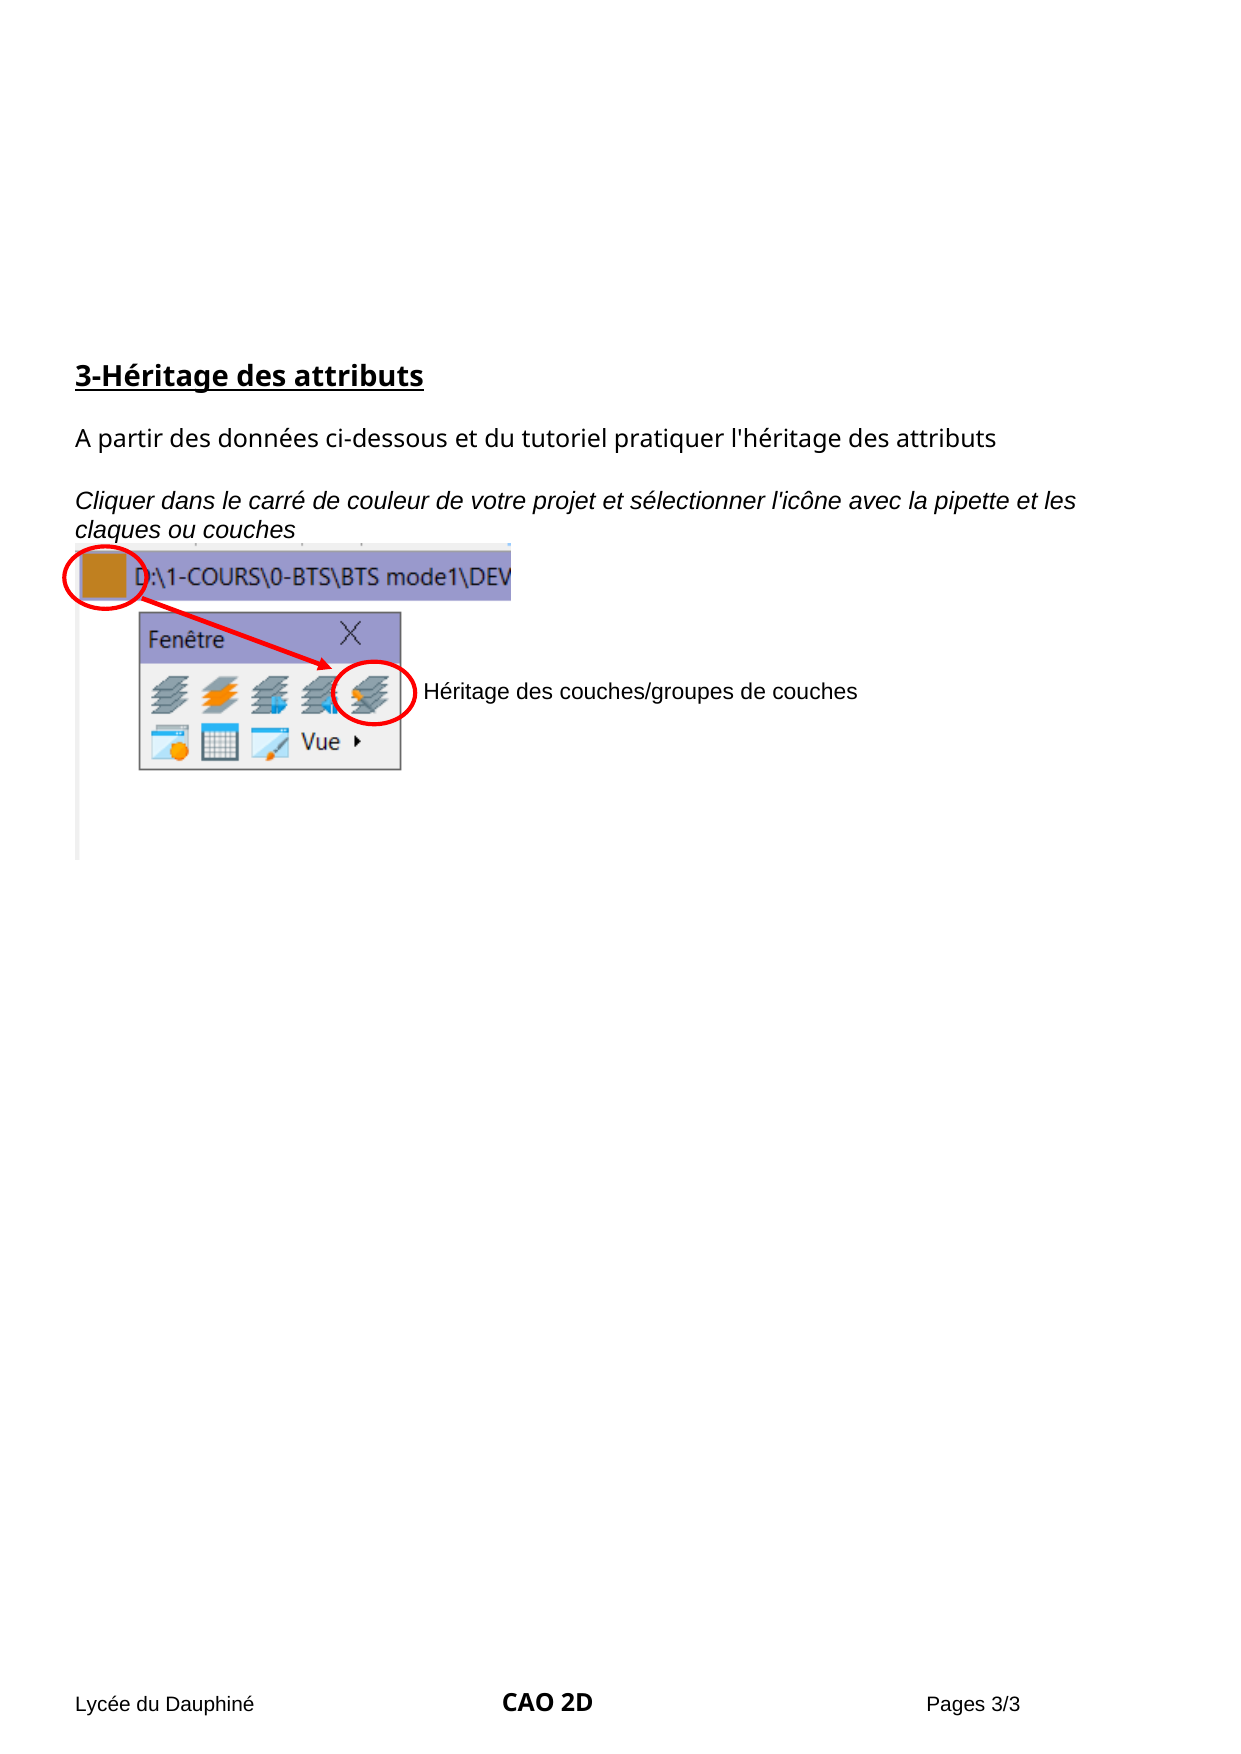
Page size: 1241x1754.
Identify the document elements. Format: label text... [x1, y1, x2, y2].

text 3-Héritage des attributs [75, 355, 1165, 395]
text A partir des données ci-dessous et du tutoriel pratiquer l'héritage des attributs [75, 421, 1165, 454]
picture [75, 543, 511, 860]
text Cliquer dans le carré de couleur de votre projet et sélectionner l'icône avec la pipette et les claques ou couches [75, 486, 1165, 543]
picture [75, 549, 144, 606]
